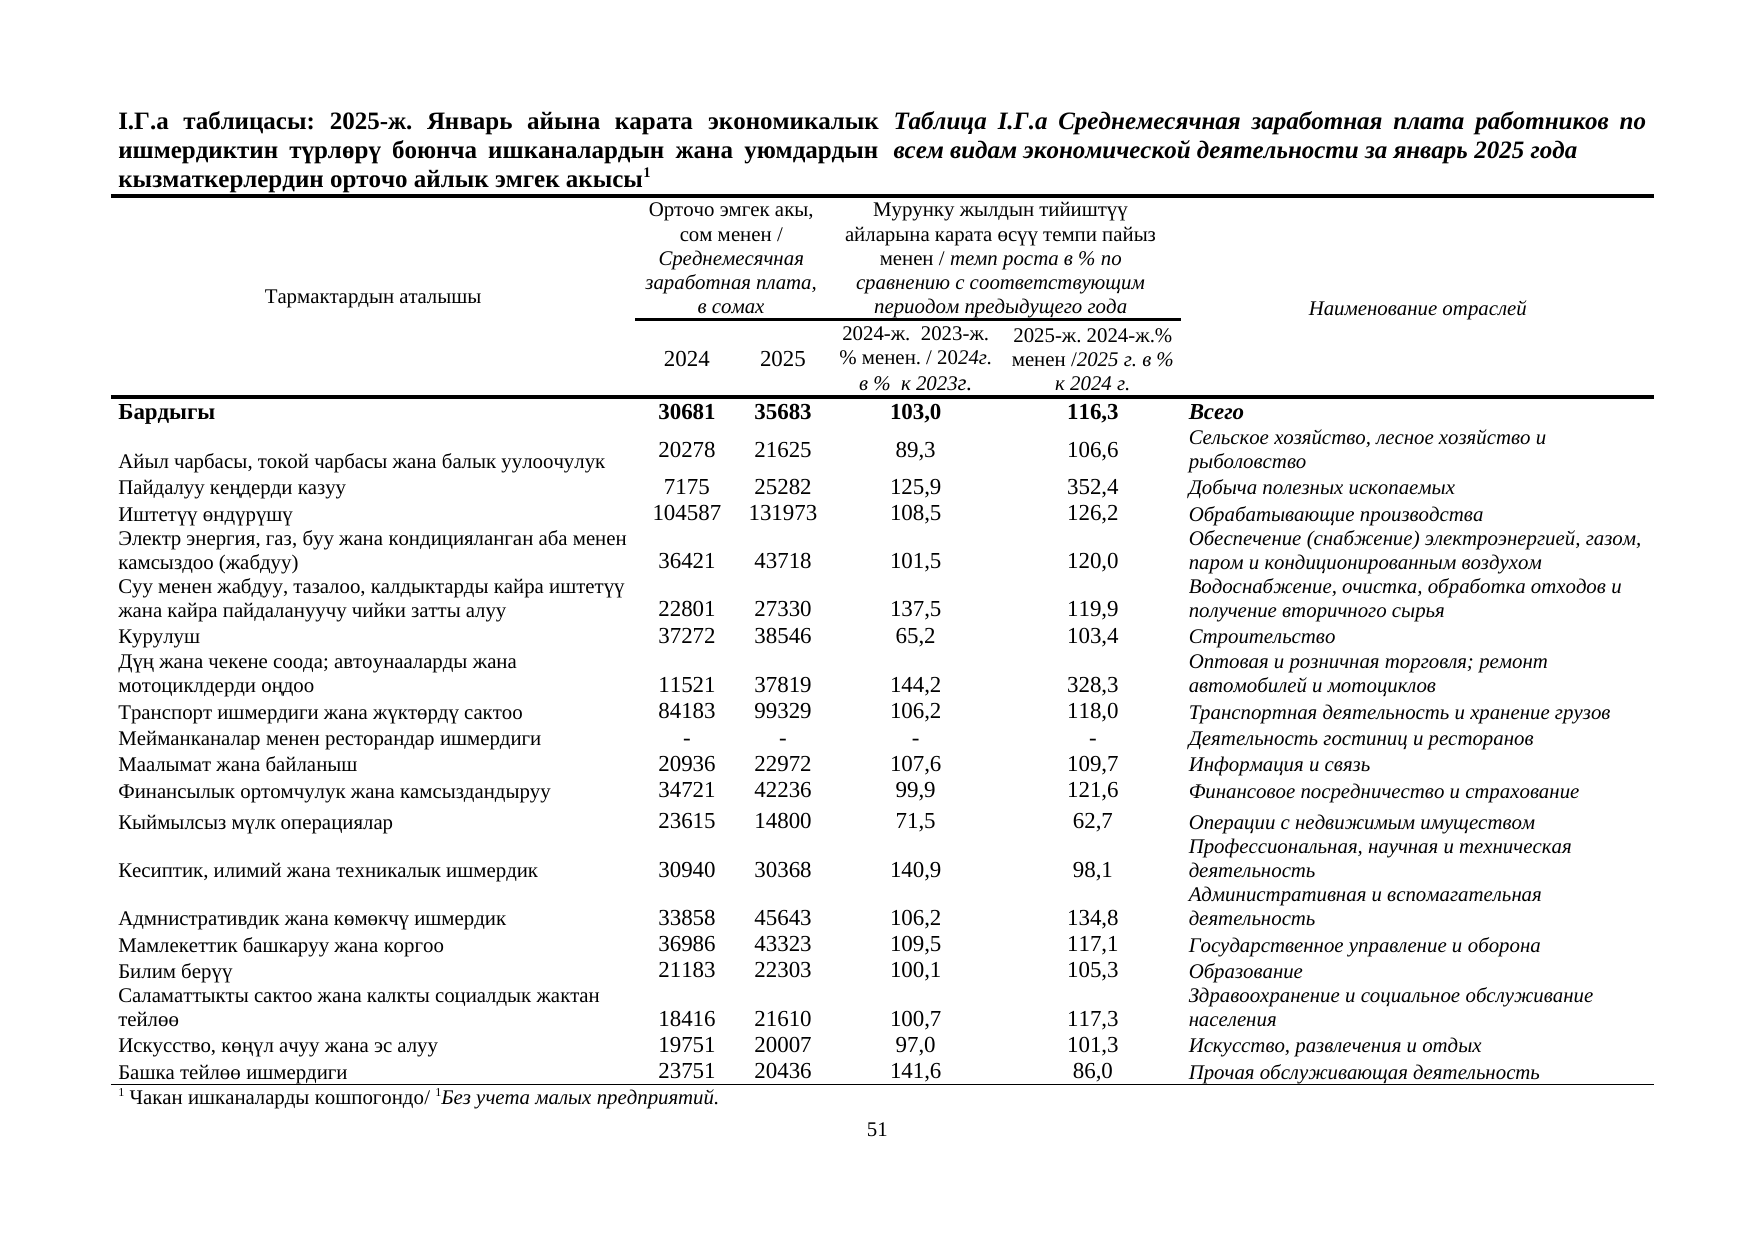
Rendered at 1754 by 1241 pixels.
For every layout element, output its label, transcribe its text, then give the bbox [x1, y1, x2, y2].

table_cell 7175 [635, 473, 738, 499]
table_cell 36421 [635, 526, 738, 574]
table_cell Саламаттыкты сактоо жана калкты социалдык жактан тейлөө [111, 983, 635, 1031]
table_cell 106,2 [827, 882, 1004, 930]
table_cell - [635, 724, 738, 750]
table_cell 23751 [635, 1058, 738, 1084]
table_cell - [1004, 724, 1181, 750]
table_cell Башка тейлөө ишмердиги [111, 1058, 635, 1084]
table_cell 37819 [738, 648, 827, 697]
table_cell Обеспечение (снабжение) электроэнергией, газом, паром и кондиционированным воздухом [1181, 526, 1654, 574]
table_cell 104587 [635, 499, 738, 526]
table_cell Информация и связь [1181, 750, 1654, 776]
table_cell Кыймылсыз мүлк операциялар [111, 803, 635, 834]
table_cell 98,1 [1004, 834, 1181, 882]
table_cell 23615 [635, 803, 738, 834]
table_cell 100,7 [827, 983, 1004, 1031]
table_cell Здравоохранение и социальное обслуживание населения [1181, 983, 1654, 1031]
table_cell Маалымат жана байланыш [111, 750, 635, 776]
table_cell 14800 [738, 803, 827, 834]
table_cell Наименование отраслей [1181, 198, 1654, 395]
table_cell 131973 [738, 499, 827, 526]
table_cell Всего [1181, 399, 1654, 425]
table_cell Финансылык ортомчулук жана камсыздандыруу [111, 776, 635, 803]
table_cell Обрабатывающие производства [1181, 499, 1654, 526]
table_cell 106,6 [1004, 425, 1181, 473]
table_cell Курулуш [111, 622, 635, 648]
table_cell 22972 [738, 750, 827, 776]
table_cell 107,6 [827, 750, 1004, 776]
table_cell 109,7 [1004, 750, 1181, 776]
table_cell 84183 [635, 697, 738, 724]
table_cell Кесиптик, илимий жана техникалык ишмердик [111, 834, 635, 882]
table_header I.Г.а таблицасы: 2025-ж. Январь айына карата экономикалык ишмердиктин түрлөрү боюнча ишканалардын жана уюмдардын кызматкерлердин орточо айлык эмгек акысы1 [111, 106, 886, 194]
table_cell Пайдалуу кеңдерди казуу [111, 473, 635, 499]
table_cell Искусство, развлечения и отдых [1181, 1031, 1654, 1057]
table_cell 25282 [738, 473, 827, 499]
text 1 Чакан ишканаларды кошпогондо/ 1Без учета малых предприятий. [118, 1085, 1636, 1109]
table_cell Искусство, көңүл ачуу жана эс алуу [111, 1031, 635, 1057]
table_cell 108,5 [827, 499, 1004, 526]
table_cell 35683 [738, 399, 827, 425]
table_cell Бардыгы [111, 399, 635, 425]
table_cell 2025 [738, 321, 827, 395]
table_cell Тармактардын аталышы [111, 198, 635, 395]
table_cell 120,0 [1004, 526, 1181, 574]
table_cell 103,4 [1004, 622, 1181, 648]
table_cell Профессиональная, научная и техническая деятельность [1181, 834, 1654, 882]
table_cell Водоснабжение, очистка, обработка отходов и получение вторичного сырья [1181, 574, 1654, 622]
table_cell 106,2 [827, 697, 1004, 724]
table_cell 34721 [635, 776, 738, 803]
table_cell 97,0 [827, 1031, 1004, 1057]
table_cell Мамлекеттик башкаруу жана коргоо [111, 930, 635, 957]
table_cell Иштетүү өндүрүшү [111, 499, 635, 526]
table_cell Мурунку жылдын тийиштүү айларына карата өсүү темпи пайыз менен / темп роста в % по сравнению с соответствующим периодом предыдущего года [827, 198, 1181, 318]
table_cell Дүң жана чекене соода; автоунааларды жана мотоциклдерди оңдоо [111, 648, 635, 697]
table_cell Транспортная деятельность и хранение грузов [1181, 697, 1654, 724]
table_cell 20007 [738, 1031, 827, 1057]
table_cell Строительство [1181, 622, 1654, 648]
table_cell 144,2 [827, 648, 1004, 697]
table_cell 99329 [738, 697, 827, 724]
table_cell 36986 [635, 930, 738, 957]
table_cell 65,2 [827, 622, 1004, 648]
table_cell 121,6 [1004, 776, 1181, 803]
table_cell Операции с недвижимым имуществом [1181, 803, 1654, 834]
table_cell 2024 [635, 321, 738, 395]
table_cell 109,5 [827, 930, 1004, 957]
table_cell 2025-ж. 2024-ж.% менен /2025 г. в % к 2024 г. [1004, 321, 1181, 395]
table_cell 20436 [738, 1058, 827, 1084]
table_cell 105,3 [1004, 957, 1181, 983]
table_cell 103,0 [827, 399, 1004, 425]
table_cell 101,5 [827, 526, 1004, 574]
table_cell 43718 [738, 526, 827, 574]
table_cell 19751 [635, 1031, 738, 1057]
table_cell Оптовая и розничная торговля; ремонт автомобилей и мотоциклов [1181, 648, 1654, 697]
table_cell Электр энергия, газ, буу жана кондицияланган аба менен камсыздоо (жабдуу) [111, 526, 635, 574]
table_cell 101,3 [1004, 1031, 1181, 1057]
table_cell - [827, 724, 1004, 750]
table_cell 137,5 [827, 574, 1004, 622]
table_cell Транспорт ишмердиги жана жүктөрдү сактоо [111, 697, 635, 724]
table_cell 20278 [635, 425, 738, 473]
table_header Таблица I.Г.а Среднемесячная заработная плата работников по всем видам экономической деятельности за январь 2025 года [886, 106, 1654, 194]
table_cell 134,8 [1004, 882, 1181, 930]
table_cell 21183 [635, 957, 738, 983]
table_cell 140,9 [827, 834, 1004, 882]
table_cell 21610 [738, 983, 827, 1031]
table_cell 30368 [738, 834, 827, 882]
table_cell 99,9 [827, 776, 1004, 803]
table_cell 117,1 [1004, 930, 1181, 957]
table_cell 119,9 [1004, 574, 1181, 622]
table_cell 20936 [635, 750, 738, 776]
table_cell Образование [1181, 957, 1654, 983]
table_cell 38546 [738, 622, 827, 648]
table_cell 37272 [635, 622, 738, 648]
table_cell 11521 [635, 648, 738, 697]
table_cell 100,1 [827, 957, 1004, 983]
table_cell 27330 [738, 574, 827, 622]
table_cell 126,2 [1004, 499, 1181, 526]
table_cell 117,3 [1004, 983, 1181, 1031]
table_cell 71,5 [827, 803, 1004, 834]
table_cell 141,6 [827, 1058, 1004, 1084]
table_cell - [738, 724, 827, 750]
table_cell 62,7 [1004, 803, 1181, 834]
table_cell 116,3 [1004, 399, 1181, 425]
table_cell 86,0 [1004, 1058, 1181, 1084]
table_cell 21625 [738, 425, 827, 473]
table_cell 45643 [738, 882, 827, 930]
table_cell 42236 [738, 776, 827, 803]
table_cell 18416 [635, 983, 738, 1031]
table_cell 352,4 [1004, 473, 1181, 499]
table_cell Добыча полезных ископаемых [1181, 473, 1654, 499]
table_cell Мейманканалар менен ресторандар ишмердиги [111, 724, 635, 750]
table_cell 118,0 [1004, 697, 1181, 724]
table_cell Административная и вспомагательная деятельность [1181, 882, 1654, 930]
table_cell Деятельность гостиниц и ресторанов [1181, 724, 1654, 750]
table_cell Финансовое посредничество и страхование [1181, 776, 1654, 803]
table_cell 328,3 [1004, 648, 1181, 697]
table_cell Государственное управление и оборона [1181, 930, 1654, 957]
table_cell Билим берүү [111, 957, 635, 983]
table_cell Айыл чарбасы, токой чарбасы жана балык уулоочулук [111, 425, 635, 473]
table_cell Прочая обслуживающая деятельность [1181, 1058, 1654, 1084]
table_cell Адмнистративдик жана көмөкчү ишмердик [111, 882, 635, 930]
table_cell Суу менен жабдуу, тазалоо, калдыктарды кайра иштетүү жана кайра пайдалануучу чийки затты алуу [111, 574, 635, 622]
table_cell 89,3 [827, 425, 1004, 473]
table_cell 2024-ж. 2023-ж. % менен. / 2024г. в % к 2023г. [827, 321, 1004, 395]
table_cell Сельское хозяйство, лесное хозяйство и рыболовство [1181, 425, 1654, 473]
table_cell Орточо эмгек акы, сом менен / Среднемесячная заработная плата, в сомах [635, 198, 827, 318]
table_cell 33858 [635, 882, 738, 930]
table_cell 22801 [635, 574, 738, 622]
table_cell 43323 [738, 930, 827, 957]
table_cell 30940 [635, 834, 738, 882]
table_cell 22303 [738, 957, 827, 983]
table_cell 125,9 [827, 473, 1004, 499]
table_cell 30681 [635, 399, 738, 425]
